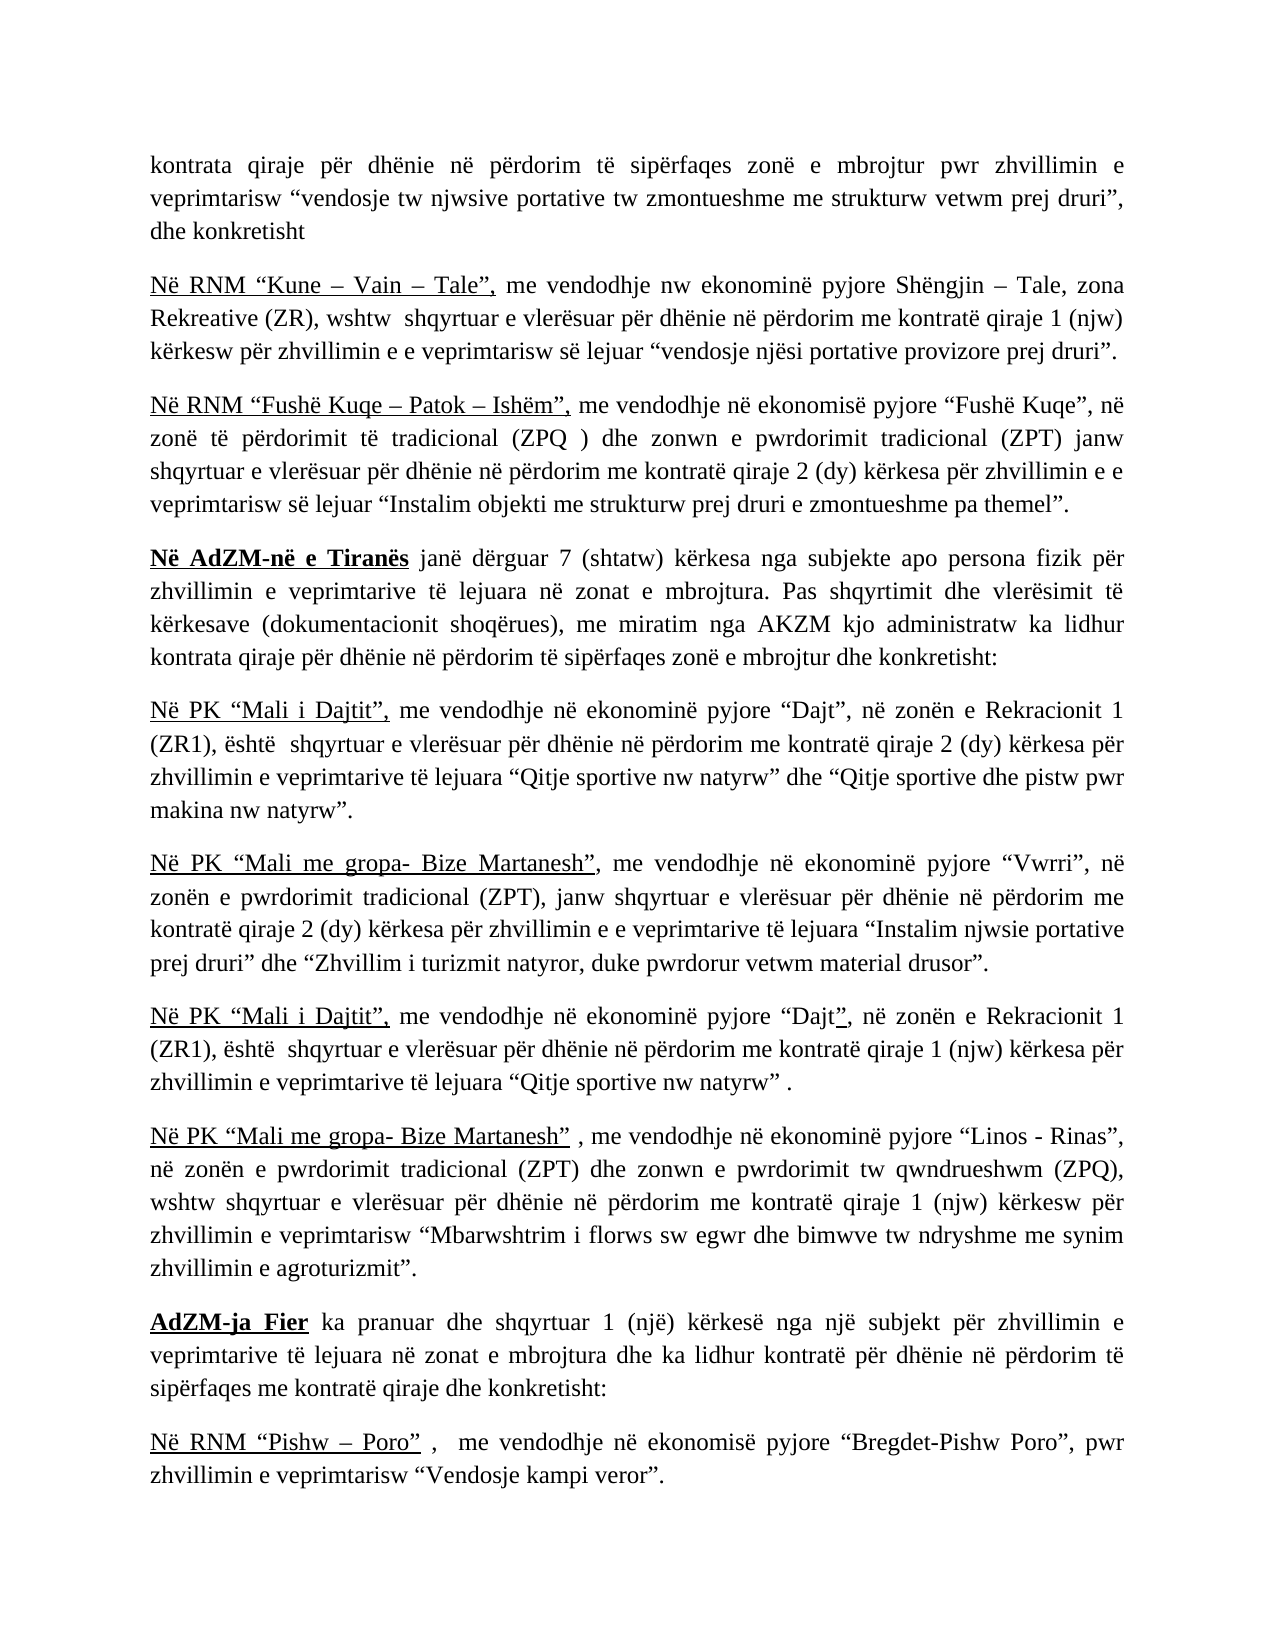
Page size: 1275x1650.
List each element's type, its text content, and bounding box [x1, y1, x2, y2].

text Në PK “Mali me gropa- Bize Martanesh”, me vendodhje në ekonominë pyjore “Vwrri”, në zonën e pwrdorimit tradicional (ZPT), janw shqyrtuar e vlerësuar për dhënie në përdorim me kontratë qiraje 2 (dy) kërkesa për zhvillimin e e veprimtarive të lejuara “Instalim njwsie portative prej druri” dhe “Zhvillim i turizmit natyror, duke pwrdorur vetwm material drusor”. [150, 848, 1125, 976]
text Në PK “Mali i Dajtit”, me vendodhje në ekonominë pyjore “Dajt”, në zonën e Rekracionit 1 (ZR1), është shqyrtuar e vlerësuar për dhënie në përdorim me kontratë qiraje 2 (dy) kërkesa për zhvillimin e veprimtarive të lejuara “Qitje sportive nw natyrw” dhe “Qitje sportive dhe pistw pwr makina nw natyrw”. [150, 696, 1125, 823]
text AdZM-ja Fier ka pranuar dhe shqyrtuar 1 (një) kërkesë nga një subjekt për zhvillimin e veprimtarive të lejuara në zonat e mbrojtura dhe ka lidhur kontratë për dhënie në përdorim të sipërfaqes me kontratë qiraje dhe konkretisht: [150, 1307, 1125, 1402]
text Në AdZM-në e Tiranës janë dërguar 7 (shtatw) kërkesa nga subjekte apo persona fizik për zhvillimin e veprimtarive të lejuara në zonat e mbrojtura. Pas shqyrtimit dhe vlerësimit të kërkesave (dokumentacionit shoqërues), me miratim nga AKZM kjo administratw ka lidhur kontrata qiraje për dhënie në përdorim të sipërfaqes zonë e mbrojtur dhe konkretisht: [150, 543, 1125, 671]
text Në RNM “Kune – Vain – Tale”, me vendodhje nw ekonominë pyjore Shëngjin – Tale, zona Rekreative (ZR), wshtw shqyrtuar e vlerësuar për dhënie në përdorim me kontratë qiraje 1 (njw) kërkesw për zhvillimin e e veprimtarisw së lejuar “vendosje njësi portative provizore prej druri”. [150, 270, 1125, 365]
text Në RNM “Pishw – Poro” , me vendodhje në ekonomisë pyjore “Bregdet-Pishw Poro”, pwr zhvillimin e veprimtarisw “Vendosje kampi veror”. [150, 1427, 1125, 1489]
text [150, 150, 1125, 245]
text Në PK “Mali i Dajtit”, me vendodhje në ekonominë pyjore “Dajt”, në zonën e Rekracionit 1 (ZR1), është shqyrtuar e vlerësuar për dhënie në përdorim me kontratë qiraje 1 (njw) kërkesa për zhvillimin e veprimtarive të lejuara “Qitje sportive nw natyrw” . [150, 1001, 1125, 1096]
text Në PK “Mali me gropa- Bize Martanesh” , me vendodhje në ekonominë pyjore “Linos - Rinas”, në zonën e pwrdorimit tradicional (ZPT) dhe zonwn e pwrdorimit tw qwndrueshwm (ZPQ), wshtw shqyrtuar e vlerësuar për dhënie në përdorim me kontratë qiraje 1 (njw) kërkesw për zhvillimin e veprimtarisw “Mbarwshtrim i florws sw egwr dhe bimwve tw ndryshme me synim zhvillimin e agroturizmit”. [150, 1121, 1125, 1282]
text Në RNM “Fushë Kuqe – Patok – Ishëm”, me vendodhje në ekonomisë pyjore “Fushë Kuqe”, në zonë të përdorimit të tradicional (ZPQ ) dhe zonwn e pwrdorimit tradicional (ZPT) janw shqyrtuar e vlerësuar për dhënie në përdorim me kontratë qiraje 2 (dy) kërkesa për zhvillimin e e veprimtarisw së lejuar “Instalim objekti me strukturw prej druri e zmontueshme pa themel”. [150, 390, 1125, 518]
